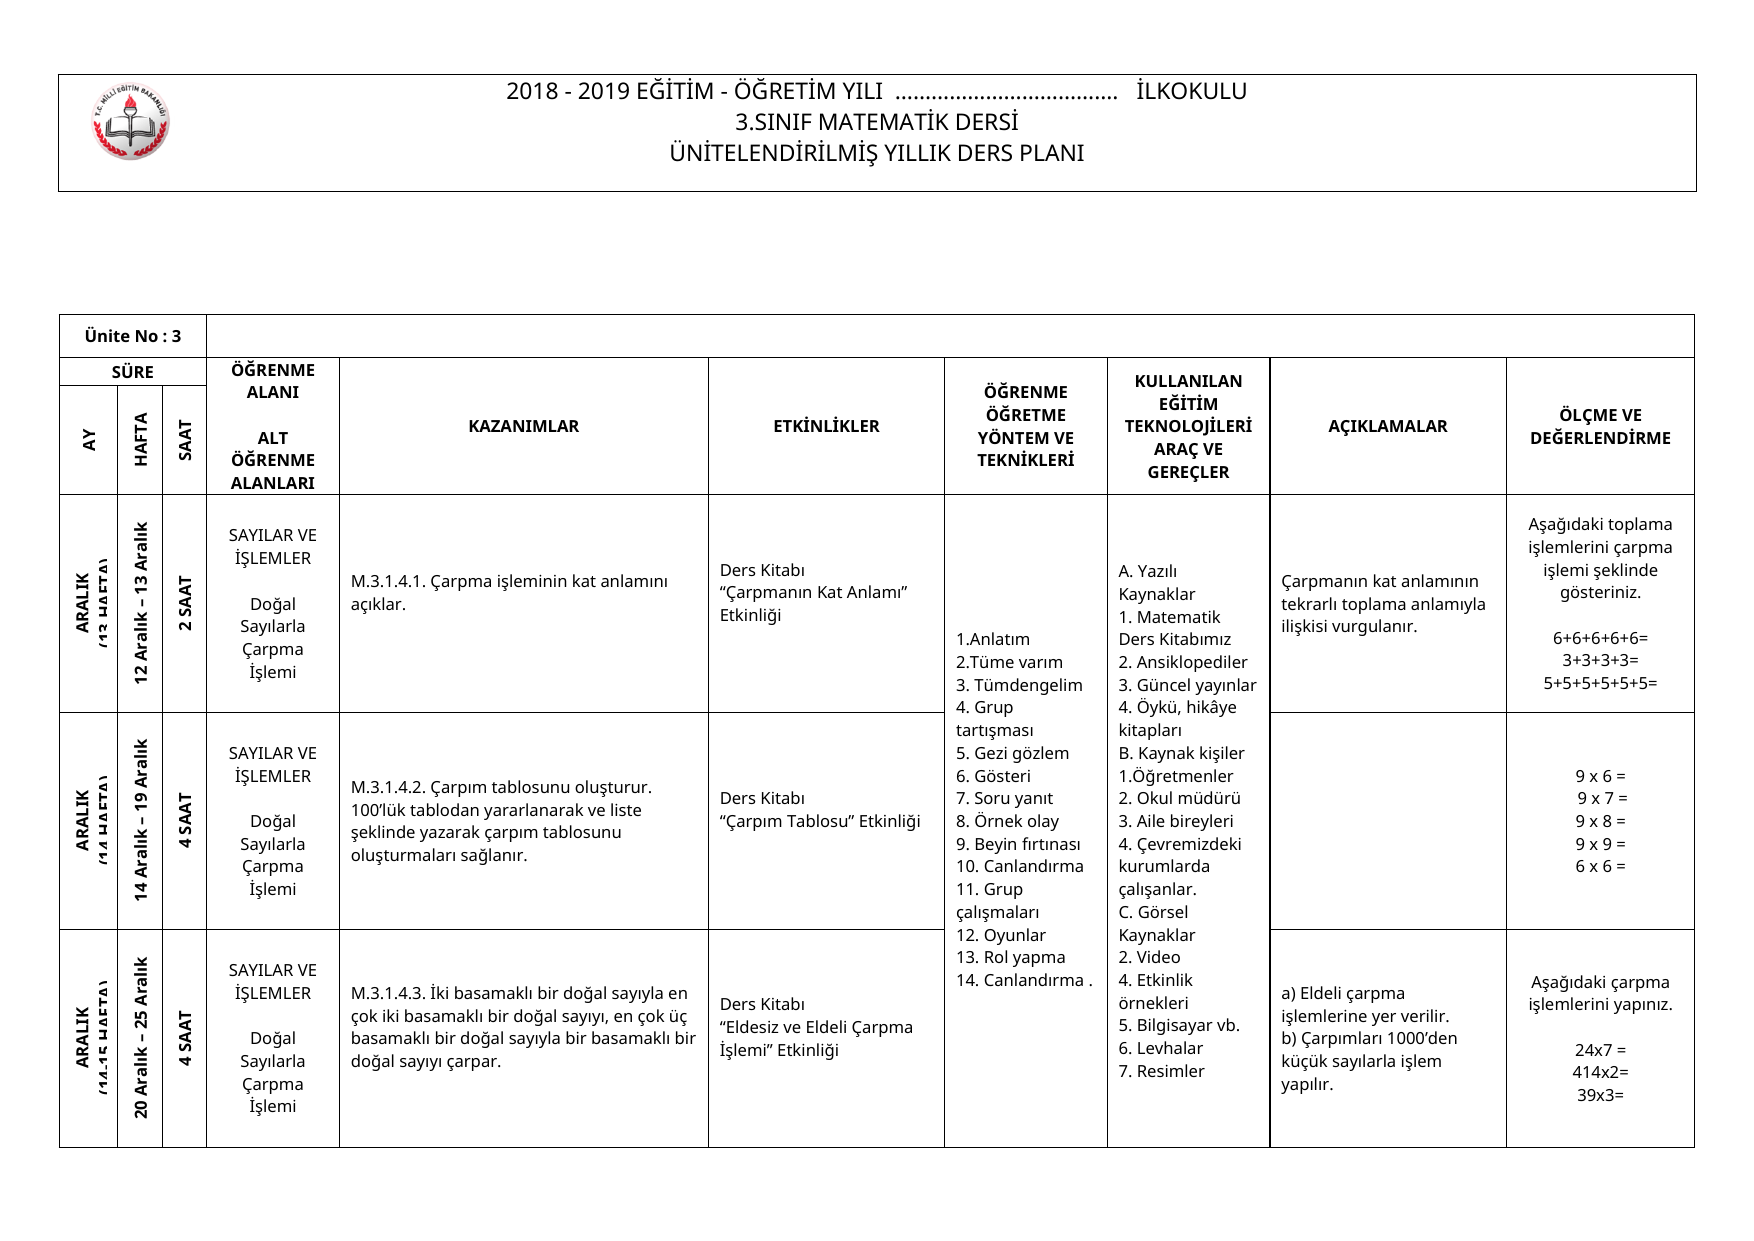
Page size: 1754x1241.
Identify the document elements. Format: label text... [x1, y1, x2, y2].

table_cell Ders Kitabı “Çarpım Tablosu” Etkinliği [709, 713, 944, 929]
picture [85, 77, 175, 167]
table_cell 12 Aralık – 13 Aralık [118, 495, 162, 712]
table_cell SÜRE [60, 358, 206, 385]
table_cell ARALIK (14-15.HAFTA) [60, 930, 117, 1147]
table_cell Aşağıdaki toplama işlemlerini çarpma işlemi şeklinde gösteriniz. 6+6+6+6+6= 3+3+3+3= 5+5+5+5+5+5= [1507, 495, 1694, 712]
table_cell M.3.1.4.3. İki basamaklı bir doğal sayıyla en çok iki basamaklı bir doğal sayıyı, en çok üç basamaklı bir doğal sayıyla bir basamaklı bir doğal sayıyı çarpar. [340, 930, 708, 1147]
table_header Ünite No : 3 [60, 315, 206, 357]
table_cell M.3.1.4.2. Çarpım tablosunu oluşturur. 100’lük tablodan yararlanarak ve liste şeklinde yazarak çarpım tablosunu oluşturmaları sağlanır. [340, 713, 708, 929]
table_cell SAYILAR VE İŞLEMLER Doğal Sayılarla Çarpma İşlemi [207, 713, 339, 929]
table_cell 20 Aralık – 25 Aralık [118, 930, 162, 1147]
table_cell ÖLÇME VE DEĞERLENDİRME [1507, 358, 1694, 494]
table_cell KAZANIMLAR [340, 358, 708, 494]
table_cell AÇIKLAMALAR [1271, 358, 1506, 494]
table_cell SAAT [163, 386, 206, 494]
table_cell ÖĞRENME ÖĞRETME YÖNTEM VE TEKNİKLERİ [945, 358, 1107, 494]
table_cell 14 Aralık – 19 Aralık [118, 713, 162, 929]
table_cell HAFTA [118, 386, 162, 494]
table_header [207, 315, 1694, 357]
table_cell ARALIK (13.HAFTA) [60, 495, 117, 712]
table_cell 9 x 6 = 9 x 7 = 9 x 8 = 9 x 9 = 6 x 6 = [1507, 713, 1694, 929]
table_cell Aşağıdaki çarpma işlemlerini yapınız. 24x7 = 414x2= 39x3= [1507, 930, 1694, 1147]
table_cell ETKİNLİKLER [709, 358, 944, 494]
table_cell SAYILAR VE İŞLEMLER Doğal Sayılarla Çarpma İşlemi [207, 930, 339, 1147]
table_cell 4 SAAT [163, 713, 206, 929]
table_cell AY [60, 386, 117, 494]
table_cell Ders Kitabı “Çarpmanın Kat Anlamı” Etkinliği [709, 495, 944, 712]
table_cell [1271, 713, 1506, 929]
table_cell KULLANILAN EĞİTİM TEKNOLOJİLERİ ARAÇ VE GEREÇLER [1108, 358, 1269, 494]
table_cell A. Yazılı Kaynaklar 1. Matematik Ders Kitabımız 2. Ansiklopediler 3. Güncel yayınlar 4. Öykü, hikâye kitapları B. Kaynak kişiler 1.Öğretmenler 2. Okul müdürü 3. Aile bireyleri 4. Çevremizdeki kurumlarda çalışanlar. C. Görsel Kaynaklar 2. Video 4. Etkinlik örnekleri 5. Bilgisayar vb. 6. Levhalar 7. Resimler [1108, 495, 1269, 1147]
table_cell ARALIK (14.HAFTA) [60, 713, 117, 929]
table_cell Ders Kitabı “Eldesiz ve Eldeli Çarpma İşlemi” Etkinliği [709, 930, 944, 1147]
table_cell 2 SAAT [163, 495, 206, 712]
table_cell 4 SAAT [163, 930, 206, 1147]
table_cell 1.Anlatım 2.Tüme varım 3. Tümdengelim 4. Grup tartışması 5. Gezi gözlem 6. Gösteri 7. Soru yanıt 8. Örnek olay 9. Beyin fırtınası 10. Canlandırma 11. Grup çalışmaları 12. Oyunlar 13. Rol yapma 14. Canlandırma . [945, 495, 1107, 1147]
table_cell a) Eldeli çarpma işlemlerine yer verilir. b) Çarpımları 1000’den küçük sayılarla işlem yapılır. [1271, 930, 1506, 1147]
table_cell Çarpmanın kat anlamının tekrarlı toplama anlamıyla ilişkisi vurgulanır. [1271, 495, 1506, 712]
table_cell M.3.1.4.1. Çarpma işleminin kat anlamını açıklar. [340, 495, 708, 712]
table_cell ÖĞRENME ALANI ALT ÖĞRENME ALANLARI [207, 358, 339, 494]
table_cell SAYILAR VE İŞLEMLER Doğal Sayılarla Çarpma İşlemi [207, 495, 339, 712]
